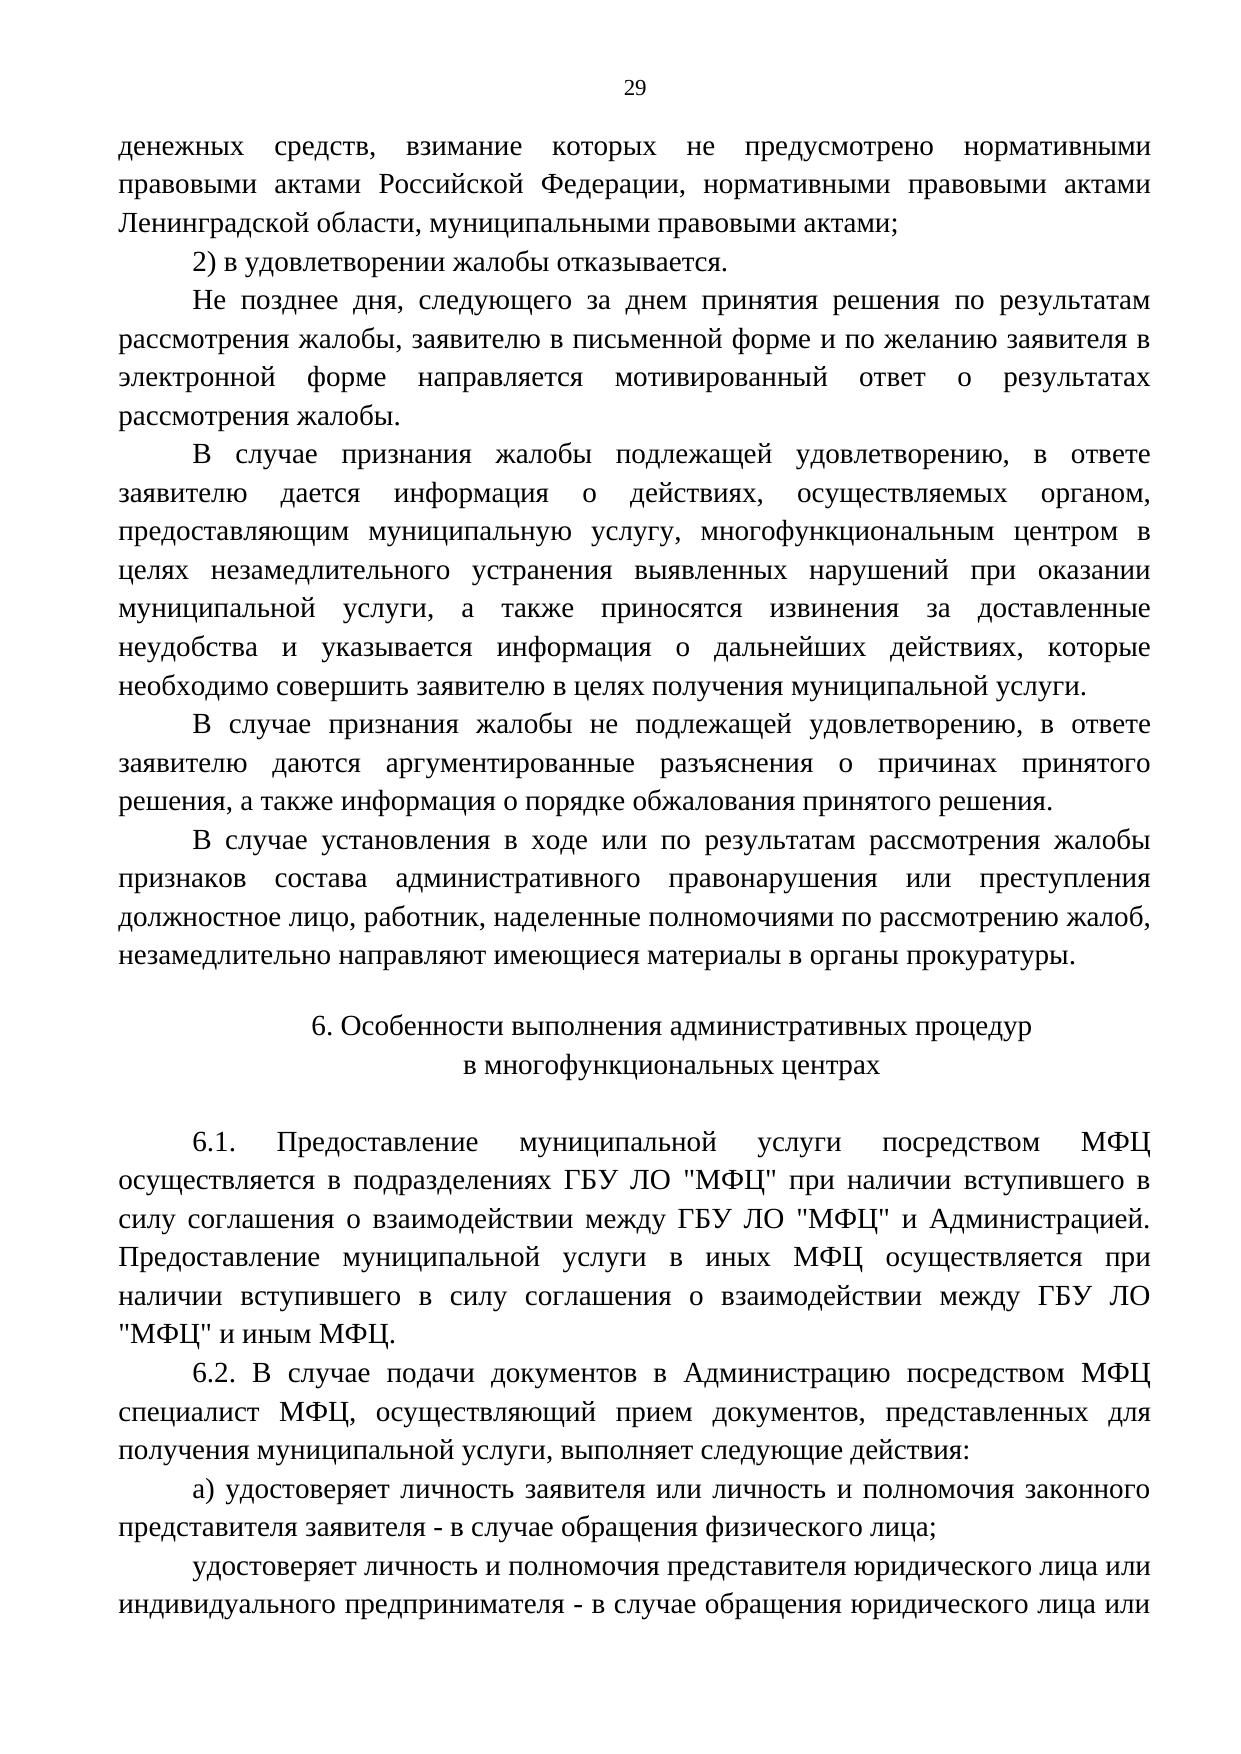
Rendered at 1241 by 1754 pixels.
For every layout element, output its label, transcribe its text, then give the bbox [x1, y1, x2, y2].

text В случае признания жалобы подлежащей удовлетворению, в ответе заявителю дается информация о действиях, осуществляемых органом, предоставляющим муниципальную услугу, многофункциональным центром в целях незамедлительного устранения выявленных нарушений при оказании муниципальной услуги, а также приносятся извинения за доставленные неудобства и указывается информация о дальнейших действиях, которые необходимо совершить заявителю в целях получения муниципальной услуги. [118, 436, 1152, 701]
text 6. Особенности выполнения административных процедур [118, 1008, 1152, 1042]
text В случае признания жалобы не подлежащей удовлетворению, в ответе заявителю даются аргументированные разъяснения о причинах принятого решения, а также информация о порядке обжалования принятого решения. [118, 706, 1152, 817]
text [118, 1548, 1152, 1620]
text Не позднее дня, следующего за днем принятия решения по результатам рассмотрения жалобы, заявителю в письменной форме и по желанию заявителя в электронной форме направляется мотивированный ответ о результатах рассмотрения жалобы. [118, 282, 1152, 431]
text 2) в удовлетворении жалобы отказывается. [118, 244, 1152, 277]
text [118, 128, 1152, 239]
text а) удостоверяет личность заявителя или личность и полномочия законного представителя заявителя - в случае обращения физического лица; [118, 1471, 1152, 1543]
text 6.2. В случае подачи документов в Администрацию посредством МФЦ специалист МФЦ, осуществляющий прием документов, представленных для получения муниципальной услуги, выполняет следующие действия: [118, 1355, 1152, 1466]
text 6.1. Предоставление муниципальной услуги посредством МФЦ осуществляется в подразделениях ГБУ ЛО "МФЦ" при наличии вступившего в силу соглашения о взаимодействии между ГБУ ЛО "МФЦ" и Администрацией. Предоставление муниципальной услуги в иных МФЦ осуществляется при наличии вступившего в силу соглашения о взаимодействии между ГБУ ЛО "МФЦ" и иным МФЦ. [118, 1124, 1152, 1350]
text в многофункциональных центрах [118, 1047, 1152, 1080]
text В случае установления в ходе или по результатам рассмотрения жалобы признаков состава административного правонарушения или преступления должностное лицо, работник, наделенные полномочиями по рассмотрению жалоб, незамедлительно направляют имеющиеся материалы в органы прокуратуры. [118, 822, 1152, 971]
